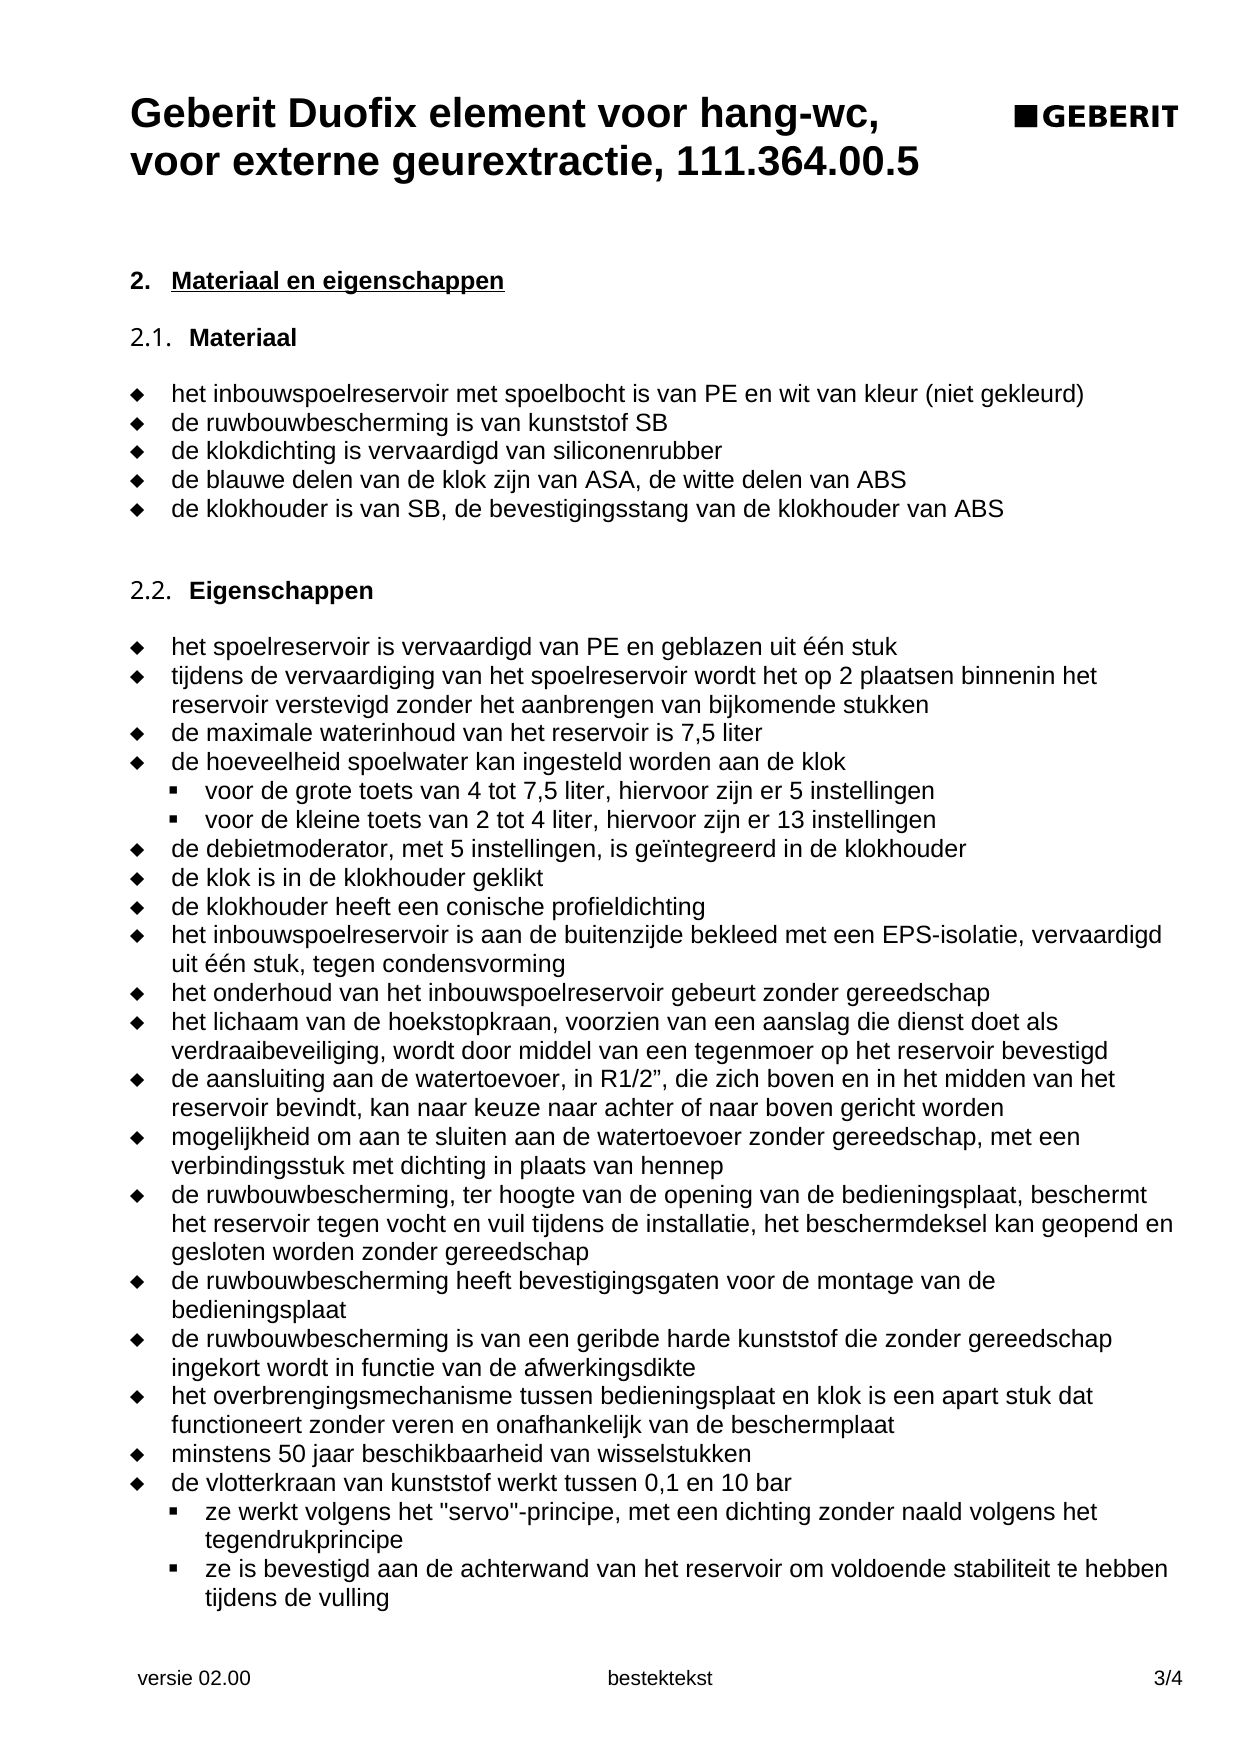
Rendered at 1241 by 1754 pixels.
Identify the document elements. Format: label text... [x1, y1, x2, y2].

text het inbouwspoelreservoir is aan de buitenzijde bekleed met een EPS-isolatie, vervaardigd uit één stuk, tegen condensvorming [130, 920, 1175, 978]
text de klokhouder is van SB, de bevestigingsstang van de klokhouder van ABS [130, 494, 1175, 523]
text de ruwbouwbescherming, ter hoogte van de opening van de bedieningsplaat, beschermt het reservoir tegen vocht en vuil tijdens de installatie, het beschermdeksel kan geopend en gesloten worden zonder gereedschap [130, 1180, 1175, 1266]
subtitle Materiaal [130, 319, 1175, 354]
text de vlotterkraan van kunststof werkt tussen 0,1 en 10 bar [130, 1468, 1175, 1497]
text tijdens de vervaardiging van het spoelreservoir wordt het op 2 plaatsen binnenin het reservoir verstevigd zonder het aanbrengen van bijkomende stukken [130, 661, 1175, 718]
text het inbouwspoelreservoir met spoelbocht is van PE en wit van kleur (niet gekleurd) [130, 379, 1175, 407]
text de ruwbouwbescherming is van kunststof SB [130, 407, 1175, 436]
text het onderhoud van het inbouwspoelreservoir gebeurt zonder gereedschap [130, 978, 1175, 1007]
text de aansluiting aan de watertoevoer, in R1/2”, die zich boven en in het midden van het reservoir bevindt, kan naar keuze naar achter of naar boven gericht worden [130, 1064, 1175, 1122]
text de ruwbouwbescherming heeft bevestigingsgaten voor de montage van de bedieningsplaat [130, 1266, 1175, 1324]
text de blauwe delen van de klok zijn van ASA, de witte delen van ABS [130, 465, 1175, 494]
text de maximale waterinhoud van het reservoir is 7,5 liter [130, 718, 1175, 747]
text het overbrengingsmechanisme tussen bedieningsplaat en klok is een apart stuk dat functioneert zonder veren en onafhankelijk van de beschermplaat [130, 1381, 1175, 1439]
subtitle Materiaal en eigenschappen [130, 266, 1175, 294]
text de ruwbouwbescherming is van een geribde harde kunststof die zonder gereedschap ingekort wordt in functie van de afwerkingsdikte [130, 1324, 1175, 1381]
text het spoelreservoir is vervaardigd van PE en geblazen uit één stuk [130, 632, 1175, 661]
text minstens 50 jaar beschikbaarheid van wisselstukken [130, 1439, 1175, 1468]
text de klok is in de klokhouder geklikt [130, 863, 1175, 892]
text het lichaam van de hoekstopkraan, voorzien van een aanslag die dienst doet als verdraaibeveiliging, wordt door middel van een tegenmoer op het reservoir bevestigd [130, 1007, 1175, 1064]
text ze werkt volgens het "servo"-principe, met een dichting zonder naald volgens het tegendrukprincipe [167, 1497, 1175, 1554]
subtitle Eigenschappen [130, 573, 1175, 607]
text de klokdichting is vervaardigd van siliconenrubber [130, 436, 1175, 465]
text mogelijkheid om aan te sluiten aan de watertoevoer zonder gereedschap, met een verbindingsstuk met dichting in plaats van hennep [130, 1122, 1175, 1180]
text de hoeveelheid spoelwater kan ingesteld worden aan de klok [130, 747, 1175, 776]
text de klokhouder heeft een conische profieldichting [130, 892, 1175, 920]
text de debietmoderator, met 5 instellingen, is geïntegreerd in de klokhouder [130, 834, 1175, 863]
text ze is bevestigd aan de achterwand van het reservoir om voldoende stabiliteit te hebben tijdens de vulling [167, 1554, 1175, 1612]
picture [1014, 104, 1179, 128]
text voor de grote toets van 4 tot 7,5 liter, hiervoor zijn er 5 instellingen [167, 776, 1175, 805]
text voor de kleine toets van 2 tot 4 liter, hiervoor zijn er 13 instellingen [167, 805, 1175, 834]
